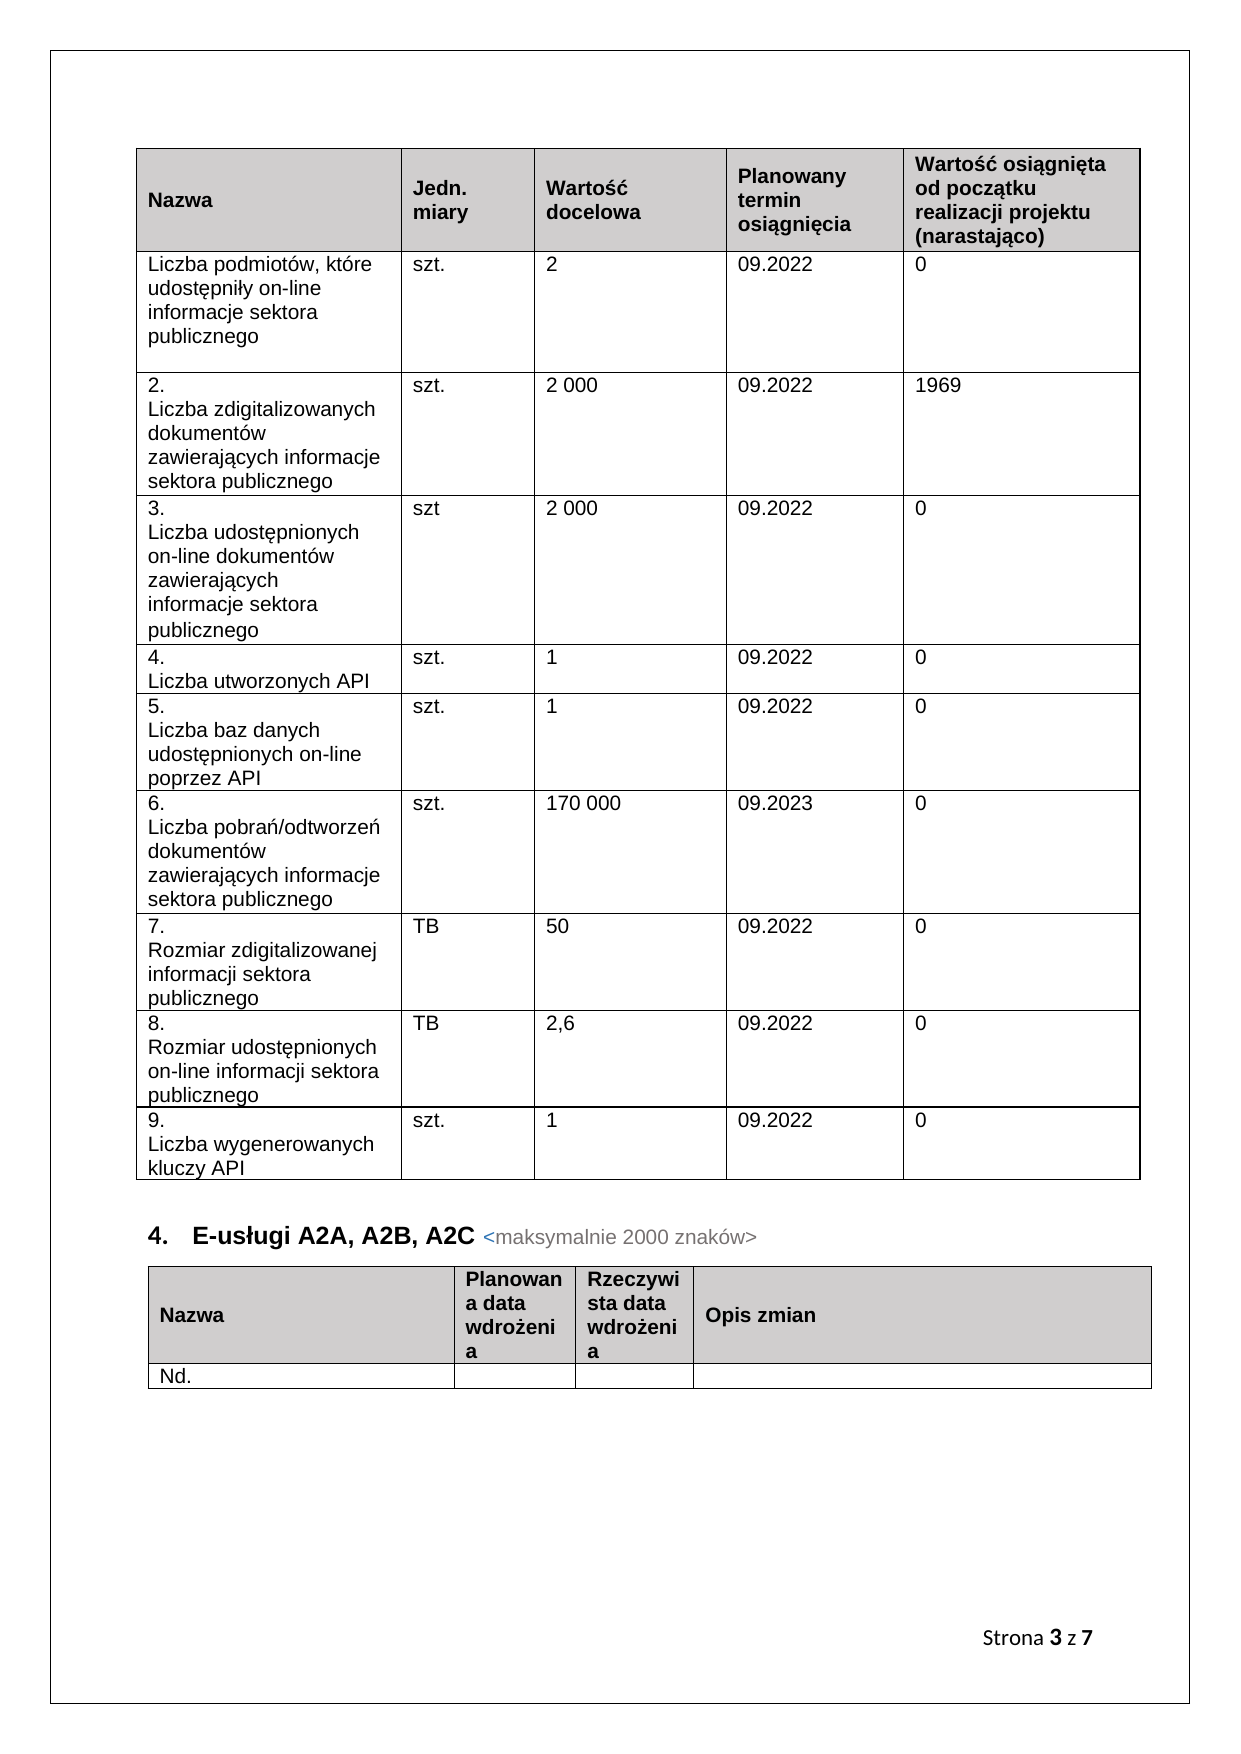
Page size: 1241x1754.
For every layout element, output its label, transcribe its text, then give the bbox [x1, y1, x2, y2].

table_cell szt. [402, 791, 534, 913]
table_cell 09.2022 [727, 496, 903, 644]
table_cell TB [402, 914, 534, 1009]
table_cell 09.2022 [727, 252, 903, 372]
table_cell 1 [535, 645, 726, 693]
table_cell 9. Liczba wygenerowanych kluczy API [137, 1108, 401, 1179]
table_cell 0 [904, 645, 1139, 693]
table_cell 3. Liczba udostępnionych on-line dokumentów zawierających informacje sektora publicznego [137, 496, 401, 644]
table_cell 5. Liczba baz danych udostępnionych on-line poprzez API [137, 694, 401, 789]
table_cell 0 [904, 252, 1139, 372]
subtitle E-usługi A2A, A2B, A2C <maksymalnie 2000 znaków> [148, 1218, 1093, 1251]
table_header Nazwa [149, 1267, 454, 1363]
table_cell 09.2022 [727, 373, 903, 495]
table_cell 2. Liczba zdigitalizowanych dokumentów zawierających informacje sektora publicznego [137, 373, 401, 495]
table_cell [694, 1364, 1151, 1388]
table_cell 0 [904, 496, 1139, 644]
table_cell [576, 1364, 693, 1388]
table_cell szt. [402, 252, 534, 372]
table_header Wartość osiągnięta od początku realizacji projektu (narastająco) [904, 149, 1139, 251]
table_cell TB [402, 1011, 534, 1106]
table_header Wartość docelowa [535, 149, 726, 251]
table_cell [455, 1364, 575, 1388]
table_cell szt. [402, 694, 534, 789]
table_cell 09.2022 [727, 694, 903, 789]
table_cell szt. [402, 373, 534, 495]
table_header Nazwa [137, 149, 401, 251]
table_header Rzeczywista data wdrożenia [576, 1267, 693, 1363]
table_cell szt. [402, 1108, 534, 1179]
table_header Opis zmian [694, 1267, 1151, 1363]
table_cell 4. Liczba utworzonych API [137, 645, 401, 693]
table_header Planowany termin osiągnięcia [727, 149, 903, 251]
table_cell 0 [904, 1108, 1139, 1179]
table_cell 6. Liczba pobrań/odtworzeń dokumentów zawierających informacje sektora publicznego [137, 791, 401, 913]
table_header Planowana data wdrożenia [455, 1267, 575, 1363]
table_cell 09.2022 [727, 914, 903, 1009]
table_cell 2 000 [535, 373, 726, 495]
table_cell 2 000 [535, 496, 726, 644]
table_cell 09.2022 [727, 1108, 903, 1179]
table_cell 2 [535, 252, 726, 372]
table_header Jedn. miary [402, 149, 534, 251]
table_cell 2,6 [535, 1011, 726, 1106]
table_cell szt. [402, 645, 534, 693]
table_cell 50 [535, 914, 726, 1009]
table_cell 170 000 [535, 791, 726, 913]
table_cell 0 [904, 791, 1139, 913]
table_cell 09.2023 [727, 791, 903, 913]
table_cell 8. Rozmiar udostępnionych on-line informacji sektora publicznego [137, 1011, 401, 1106]
table_cell 1 [535, 1108, 726, 1179]
table_cell 09.2022 [727, 1011, 903, 1106]
table_cell Nd. [149, 1364, 454, 1388]
table_cell 09.2022 [727, 645, 903, 693]
table_cell 0 [904, 914, 1139, 1009]
table_cell 1 [535, 694, 726, 789]
table_cell 7. Rozmiar zdigitalizowanej informacji sektora publicznego [137, 914, 401, 1009]
table_cell 0 [904, 694, 1139, 789]
table_cell 1969 [904, 373, 1139, 495]
table_cell szt [402, 496, 534, 644]
table_cell Liczba podmiotów, które udostępniły on-line informacje sektora publicznego [137, 252, 401, 372]
table_cell 0 [904, 1011, 1139, 1106]
